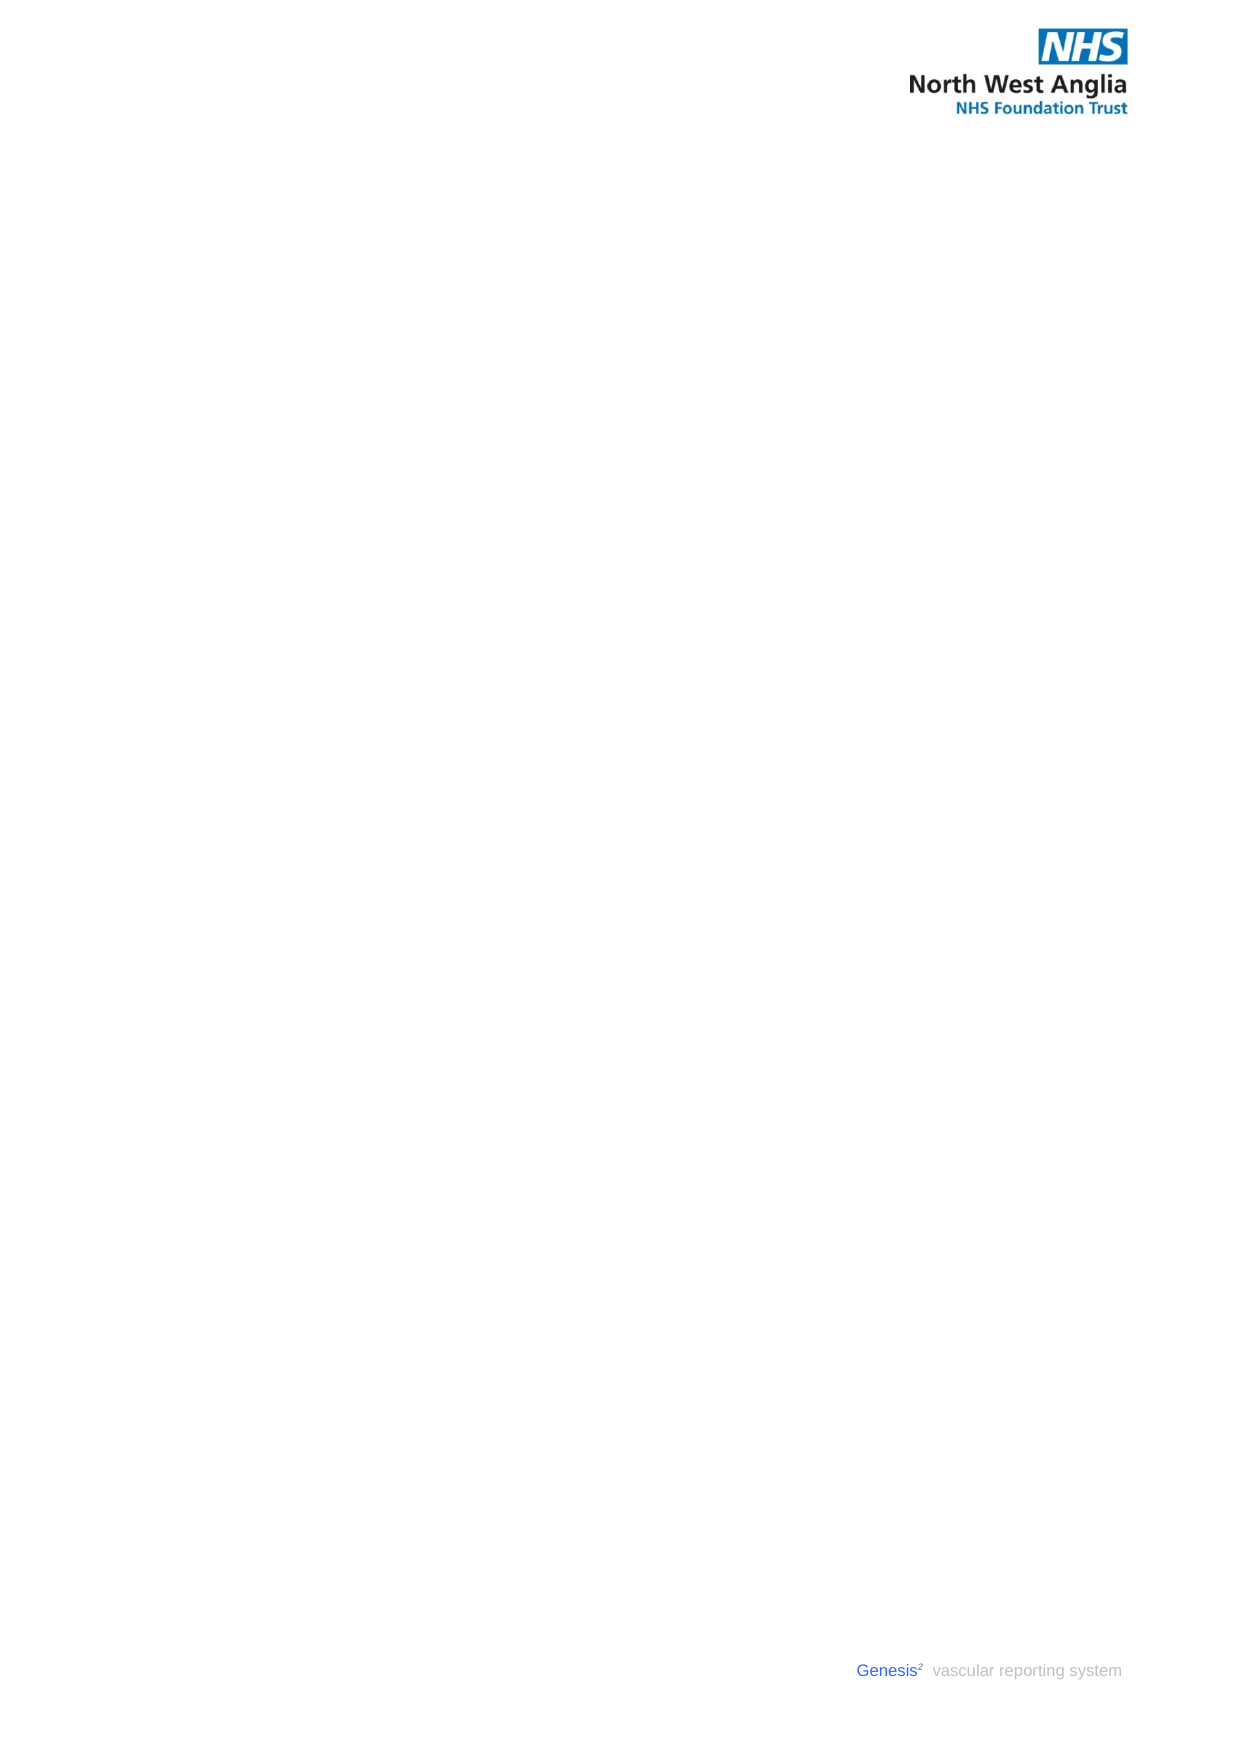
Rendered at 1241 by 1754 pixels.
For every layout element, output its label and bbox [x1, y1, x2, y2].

picture [899, 24, 1138, 118]
